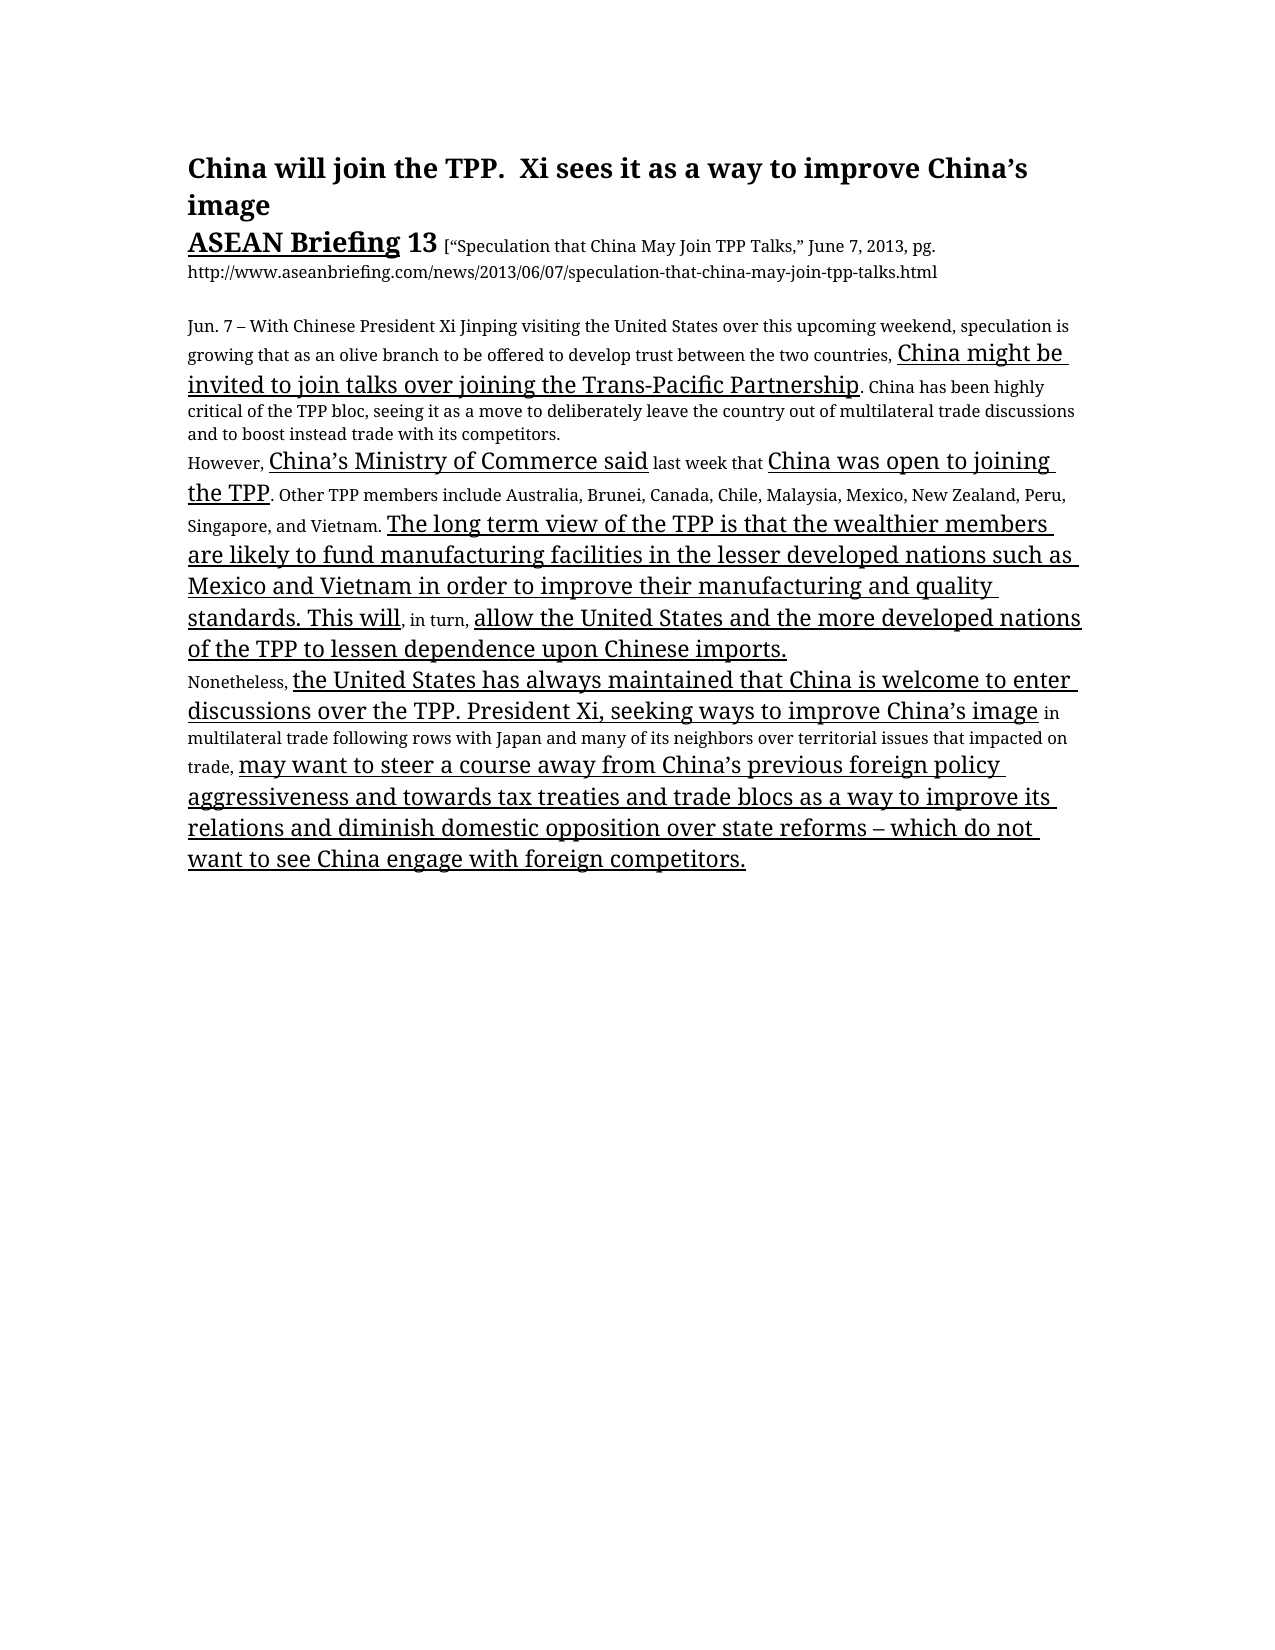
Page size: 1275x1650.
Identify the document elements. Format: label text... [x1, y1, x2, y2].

text Nonetheless, the United States has always maintained that China is welcome to enter discussions over the TPP. President Xi, seeking ways to improve China’s image in multilateral trade following rows with Japan and many of its neighbors over territorial issues that impacted on trade, may want to steer a course away from China’s previous foreign policy aggressiveness and towards tax treaties and trade blocs as a way to improve its relations and diminish domestic opposition over state reforms – which do not want to see China engage with foreign competitors. [187, 664, 1087, 874]
text However, China’s Ministry of Commerce said last week that China was open to joining the TPP. Other TPP members include Australia, Brunei, Canada, Chile, Malaysia, Mexico, New Zealand, Peru, Singapore, and Vietnam. The long term view of the TPP is that the wealthier members are likely to fund manufacturing facilities in the lesser developed nations such as Mexico and Vietnam in order to improve their manufacturing and quality standards. This will, in turn, allow the United States and the more developed nations of the TPP to lessen dependence upon Chinese imports. [187, 445, 1087, 664]
text ASEAN Briefing 13 [“Speculation that China May Join TPP Talks,” June 7, 2013, pg. http://www.aseanbriefing.com/news/2013/06/07/speculation-that-china-may-join-tpp-talks.html [187, 224, 1087, 283]
subtitle China will join the TPP. Xi sees it as a way to improve China’s image [187, 150, 1087, 224]
text Jun. 7 – With Chinese President Xi Jinping visiting the United States over this upcoming weekend, speculation is growing that as an olive branch to be offered to develop trust between the two countries, China might be invited to join talks over joining the Trans-Pacific Partnership. China has been highly critical of the TPP bloc, seeing it as a move to deliberately leave the country out of multilateral trade discussions and to boost instead trade with its competitors. [187, 314, 1087, 445]
